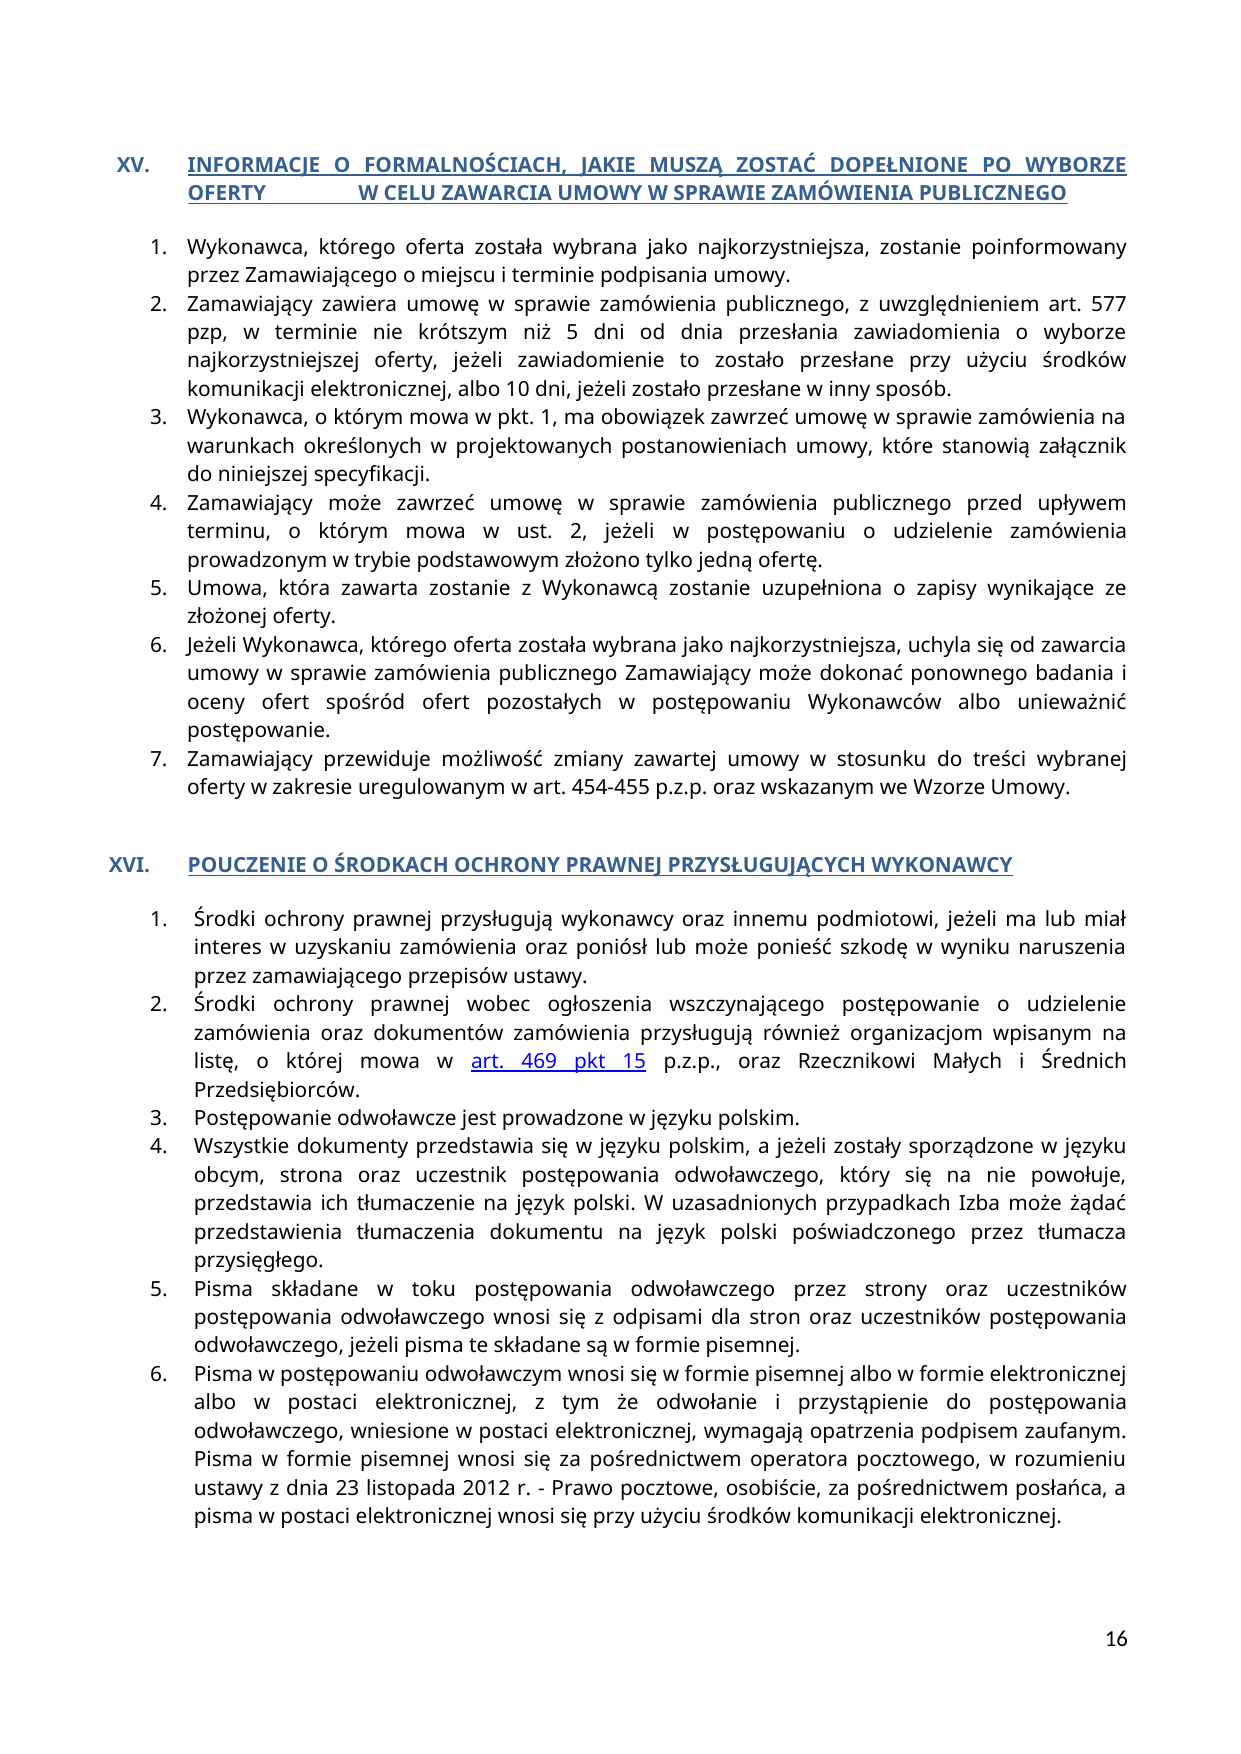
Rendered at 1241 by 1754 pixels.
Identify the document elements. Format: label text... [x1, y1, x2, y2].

list Pisma w postępowaniu odwoławczym wnosi się w formie pisemnej albo w formie elektronicznej albo w postaci elektronicznej, z tym że odwołanie i przystąpienie do postępowania odwoławczego, wniesione w postaci elektronicznej, wymagają opatrzenia podpisem zaufanym. Pisma w formie pisemnej wnosi się za pośrednictwem operatora pocztowego, w rozumieniu ustawy z dnia 23 listopada 2012 r. - Prawo pocztowe, osobiście, za pośrednictwem posłańca, a pisma w postaci elektronicznej wnosi się przy użyciu środków komunikacji elektronicznej. [150, 1359, 1128, 1530]
subtitle POUCZENIE O ŚRODKACH OCHRONY PRAWNEJ PRZYSŁUGUJĄCYCH WYKONAWCY [150, 851, 1128, 879]
list Wykonawca, o którym mowa w pkt. 1, ma obowiązek zawrzeć umowę w sprawie zamówienia na warunkach określonych w projektowanych postanowieniach umowy, które stanowią załącznik do niniejszej specyfikacji. [150, 402, 1128, 488]
list Umowa, która zawarta zostanie z Wykonawcą zostanie uzupełniona o zapisy wynikające ze złożonej oferty. [150, 573, 1128, 630]
list Jeżeli Wykonawca, którego oferta została wybrana jako najkorzystniejsza, uchyla się od zawarcia umowy w sprawie zamówienia publicznego Zamawiający może dokonać ponownego badania i oceny ofert spośród ofert pozostałych w postępowaniu Wykonawców albo unieważnić postępowanie. [150, 630, 1128, 744]
list Środki ochrony prawnej przysługują wykonawcy oraz innemu podmiotowi, jeżeli ma lub miał interes w uzyskaniu zamówienia oraz poniósł lub może ponieść szkodę w wyniku naruszenia przez zamawiającego przepisów ustawy. [150, 904, 1128, 989]
list Zamawiający może zawrzeć umowę w sprawie zamówienia publicznego przed upływem terminu, o którym mowa w ust. 2, jeżeli w postępowaniu o udzielenie zamówienia prowadzonym w trybie podstawowym złożono tylko jedną ofertę. [150, 488, 1128, 573]
list Pisma składane w toku postępowania odwoławczego przez strony oraz uczestników postępowania odwoławczego wnosi się z odpisami dla stron oraz uczestników postępowania odwoławczego, jeżeli pisma te składane są w formie pisemnej. [150, 1274, 1128, 1359]
list Wykonawca, którego oferta została wybrana jako najkorzystniejsza, zostanie poinformowany przez Zamawiającego o miejscu i terminie podpisania umowy. [150, 232, 1128, 289]
list Postępowanie odwoławcze jest prowadzone w języku polskim. [150, 1103, 1128, 1132]
list Zamawiający przewiduje możliwość zmiany zawartej umowy w stosunku do treści wybranej oferty w zakresie uregulowanym w art. 454-455 p.z.p. oraz wskazanym we Wzorze Umowy. [150, 744, 1128, 801]
subtitle INFORMACJE O FORMALNOŚCIACH, JAKIE MUSZĄ ZOSTAĆ DOPEŁNIONE PO WYBORZE OFERTY W CELU ZAWARCIA UMOWY W SPRAWIE ZAMÓWIENIA PUBLICZNEGO [150, 150, 1128, 207]
list Środki ochrony prawnej wobec ogłoszenia wszczynającego postępowanie o udzielenie zamówienia oraz dokumentów zamówienia przysługują również organizacjom wpisanym na listę, o której mowa w art. 469 pkt 15 p.z.p., oraz Rzecznikowi Małych i Średnich Przedsiębiorców. [150, 989, 1128, 1103]
list Zamawiający zawiera umowę w sprawie zamówienia publicznego, z uwzględnieniem art. 577 pzp, w terminie nie krótszym niż 5 dni od dnia przesłania zawiadomienia o wyborze najkorzystniejszej oferty, jeżeli zawiadomienie to zostało przesłane przy użyciu środków komunikacji elektronicznej, albo 10 dni, jeżeli zostało przesłane w inny sposób. [150, 289, 1128, 402]
list Wszystkie dokumenty przedstawia się w języku polskim, a jeżeli zostały sporządzone w języku obcym, strona oraz uczestnik postępowania odwoławczego, który się na nie powołuje, przedstawia ich tłumaczenie na język polski. W uzasadnionych przypadkach Izba może żądać przedstawienia tłumaczenia dokumentu na język polski poświadczonego przez tłumacza przysięgłego. [150, 1132, 1128, 1274]
